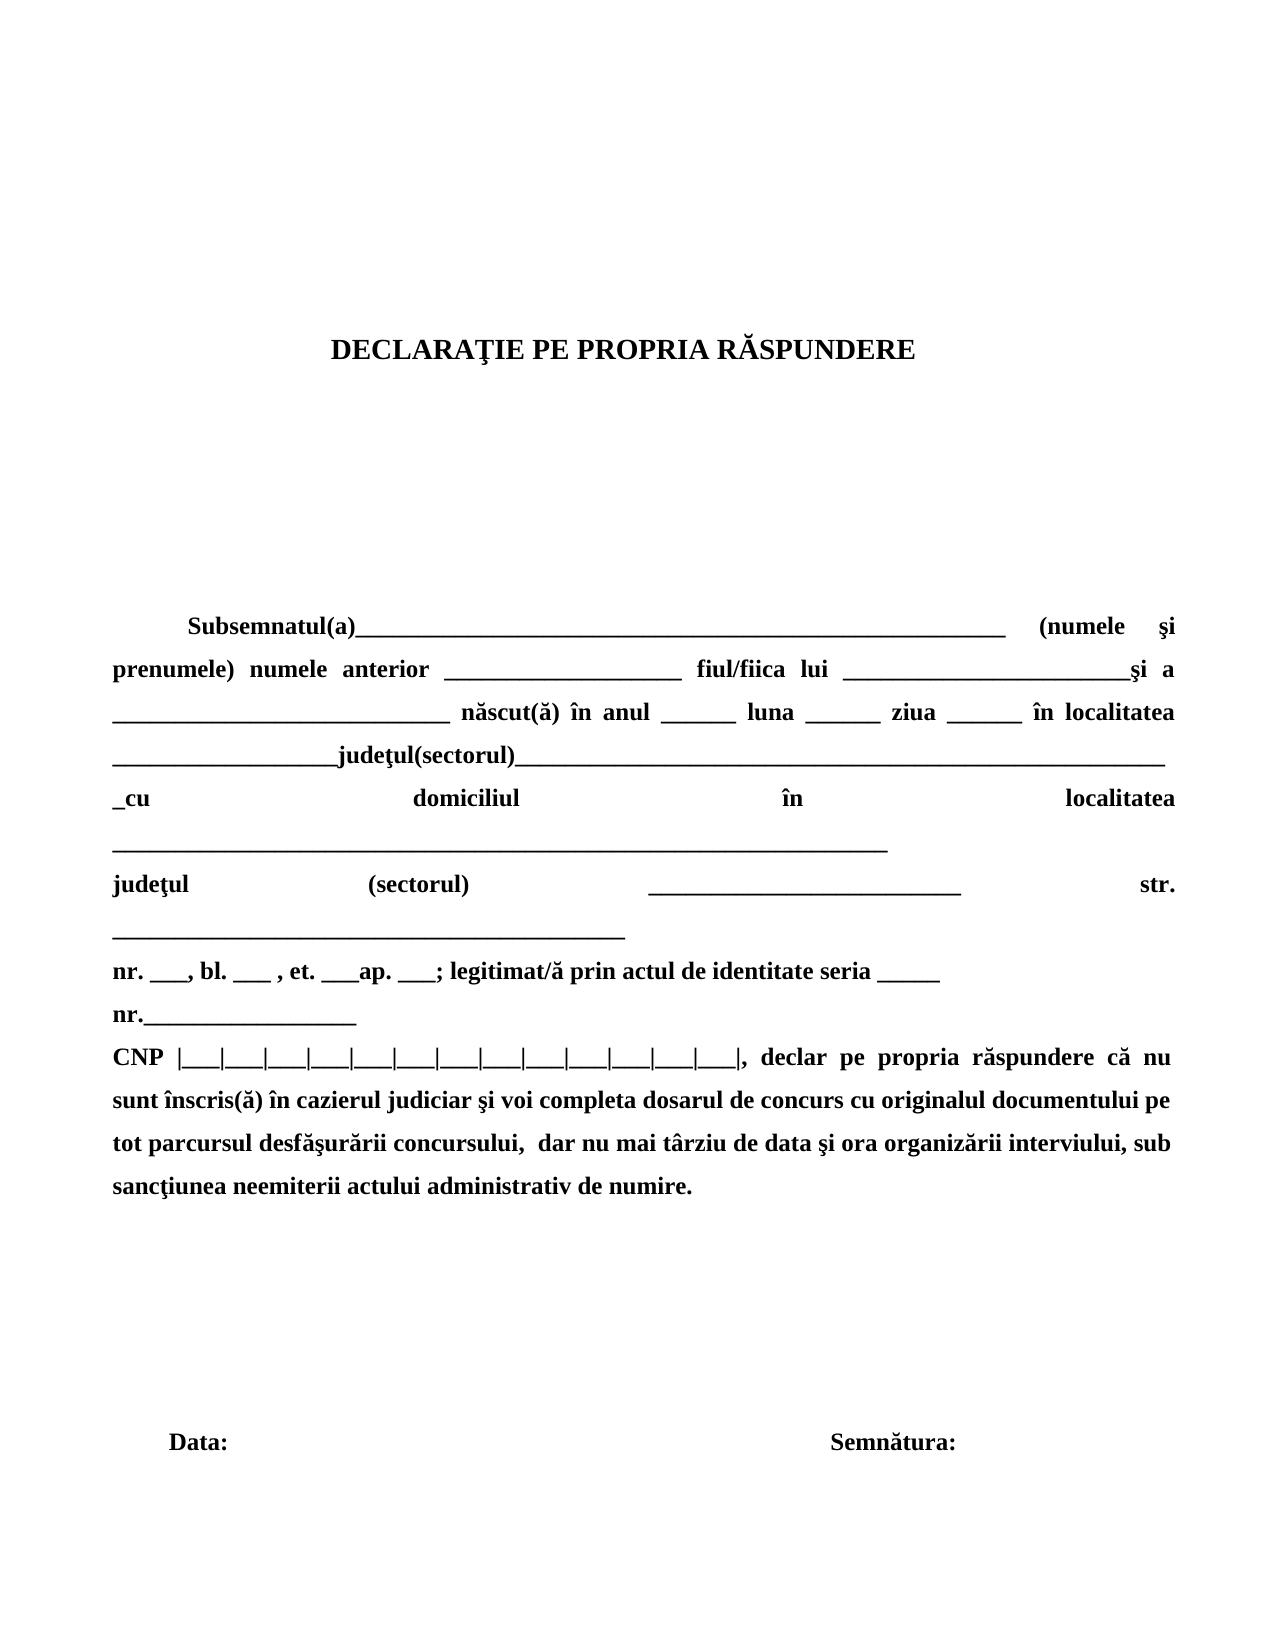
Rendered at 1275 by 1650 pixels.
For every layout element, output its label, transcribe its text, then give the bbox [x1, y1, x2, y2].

text judeţul (sectorul) _________________________ str. _________________________________________ [112, 869, 1176, 941]
text DECLARAŢIE PE PROPRIA RĂSPUNDERE [66, 332, 1172, 366]
text CNP |___|___|___|___|___|___|___|___|___|___|___|___|___|, declar pe propria răspundere că nu sunt înscris(ă) în cazierul judiciar şi voi completa dosarul de concurs cu originalul documentului pe tot parcursul desfăşurării concursului, dar nu mai târziu de data şi ora organizării interviului, sub sancţiunea neemiterii actului administrativ de numire. [112, 1042, 1172, 1200]
text Subsemnatul(a)____________________________________________________ (numele şi prenumele) numele anterior ___________________ fiul/fiica lui _______________________şi a ___________________________ născut(ă) în anul ______ luna ______ ziua ______ în localitatea __________________judeţul(sectorul)_____________________________________________________cu domiciliul în localitatea ______________________________________________________________ [112, 611, 1176, 855]
text nr. ___, bl. ___ , et. ___ap. ___; legitimat/ă prin actul de identitate seria _____ nr._________________ [112, 956, 1172, 1028]
text Data: Semnătura: [66, 1427, 1172, 1493]
